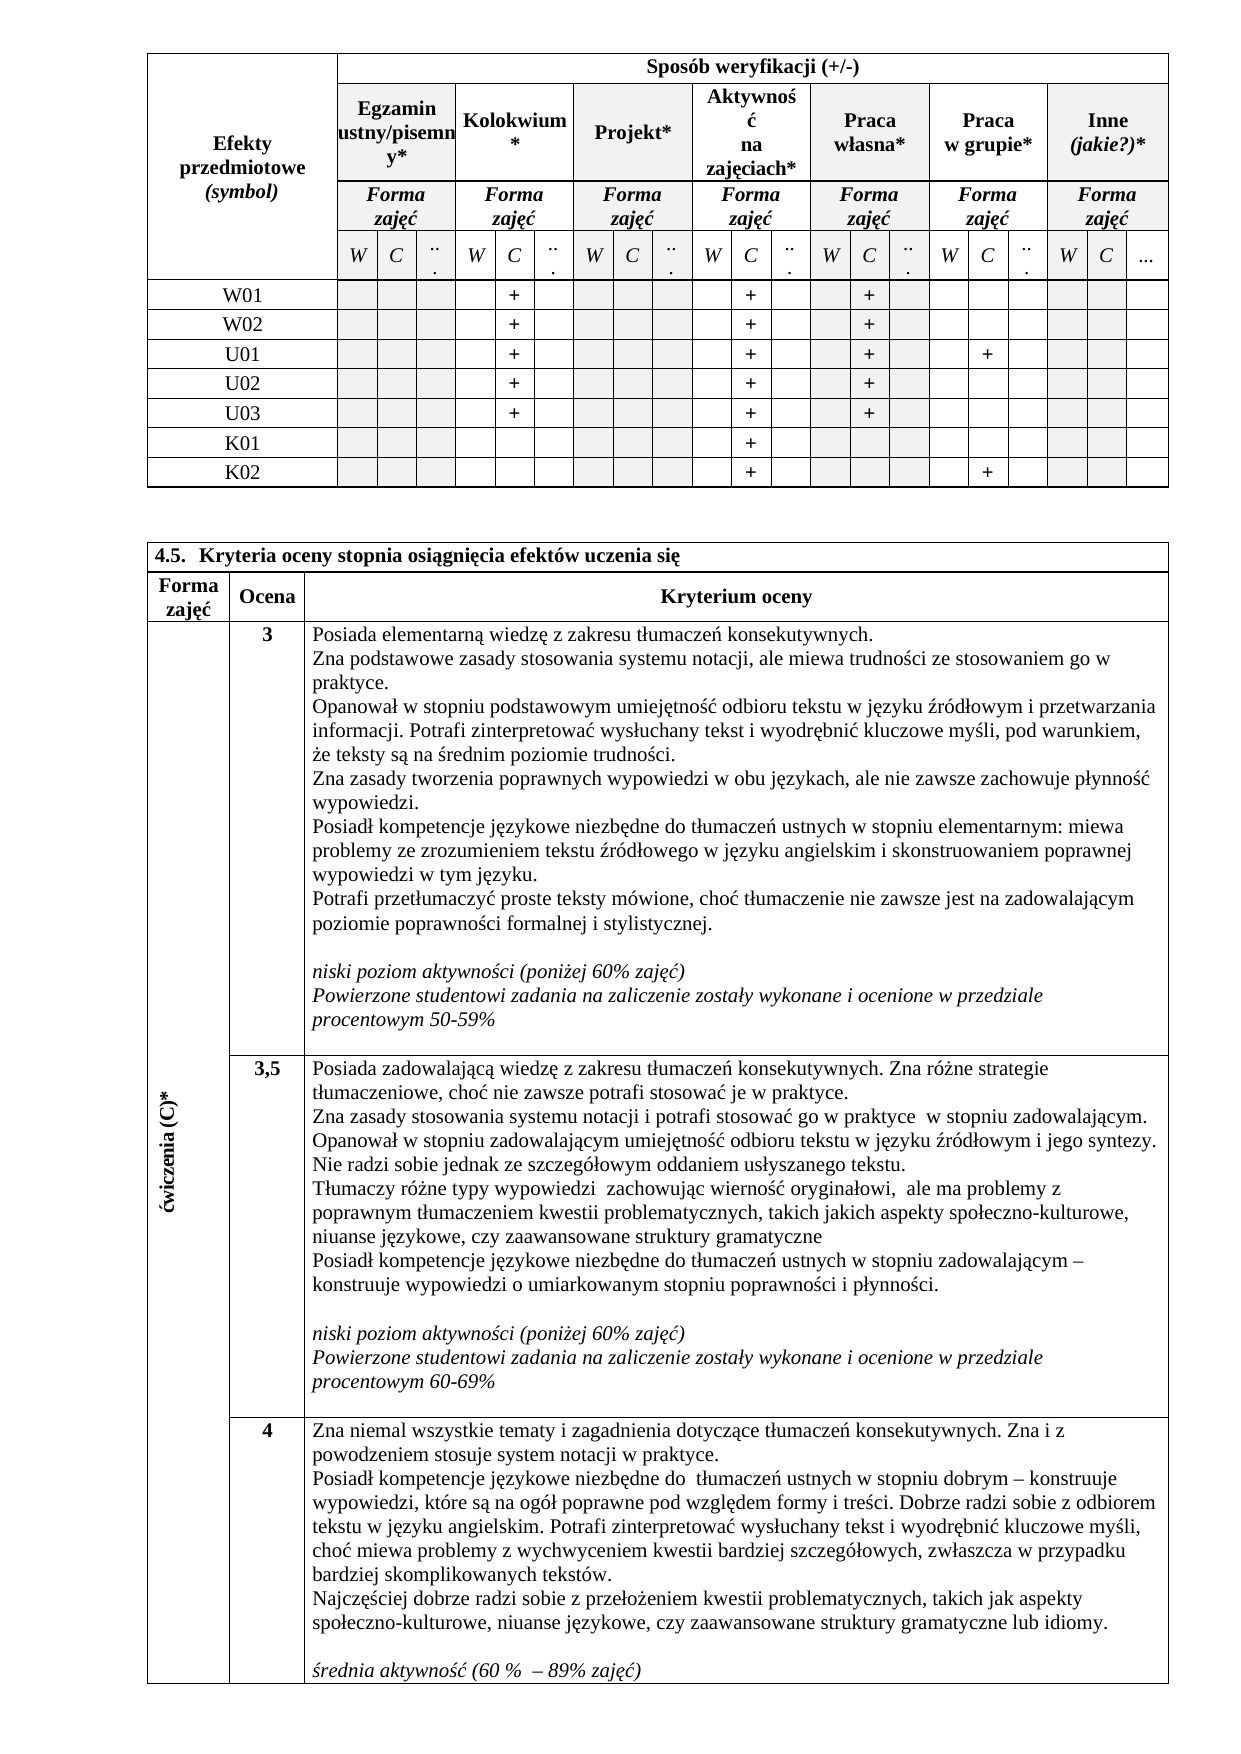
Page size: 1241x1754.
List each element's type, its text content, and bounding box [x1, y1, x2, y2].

table_cell [614, 369, 652, 398]
table_cell ... [417, 231, 455, 279]
table_cell [417, 281, 455, 309]
table_cell [693, 399, 731, 427]
table_cell ... [890, 231, 929, 279]
table_cell [574, 399, 613, 427]
table_cell C [378, 231, 416, 279]
table_cell [378, 310, 416, 338]
table_cell [811, 399, 850, 427]
table_cell + [496, 310, 534, 338]
table_cell [930, 310, 968, 338]
table_cell + [851, 340, 889, 368]
table_cell [535, 428, 573, 457]
table_cell [574, 281, 613, 309]
table_cell [614, 310, 652, 338]
table_cell + [851, 281, 889, 309]
table_cell [378, 340, 416, 368]
table_cell W02 [148, 310, 337, 338]
table_cell [614, 428, 652, 457]
table_cell [772, 428, 810, 457]
table_cell ćwiczenia (C)* [148, 622, 229, 1682]
table_cell [1088, 281, 1126, 309]
table_cell [574, 369, 613, 398]
table_cell + [732, 340, 771, 368]
table_cell [456, 340, 495, 368]
table_cell [930, 458, 968, 486]
table_cell [772, 340, 810, 368]
table_cell [574, 310, 613, 338]
table_cell [1088, 428, 1126, 457]
table_cell + [732, 369, 771, 398]
table_cell [890, 428, 929, 457]
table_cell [305, 1418, 1168, 1682]
table_cell + [732, 458, 771, 486]
table_cell + [969, 458, 1008, 486]
table_cell [693, 369, 731, 398]
table_cell [574, 340, 613, 368]
table_cell [378, 369, 416, 398]
table_cell [811, 310, 850, 338]
table_cell [378, 281, 416, 309]
table_cell [378, 458, 416, 486]
table_cell [1088, 369, 1126, 398]
table_cell [1009, 340, 1047, 368]
table_cell [693, 458, 731, 486]
table_cell [1088, 310, 1126, 338]
table_cell [535, 369, 573, 398]
table_cell Forma zajęć [574, 182, 692, 230]
table_cell [535, 458, 573, 486]
table_cell [969, 428, 1008, 457]
table_cell [851, 428, 889, 457]
table_cell [1048, 369, 1087, 398]
table_cell [1127, 458, 1168, 486]
table_cell + [851, 399, 889, 427]
table_cell Forma zajęć [930, 182, 1047, 230]
table_cell [1127, 340, 1168, 368]
table_cell U02 [148, 369, 337, 398]
table_cell Posiada zadowalającą wiedzę z zakresu tłumaczeń konsekutywnych. Zna różne strategie tłumaczeniowe, choć nie zawsze potrafi stosować je w praktyce. Zna zasady stosowania systemu notacji i potrafi stosować go w praktyce w stopniu zadowalającym. Opanował w stopniu zadowalającym umiejętność odbioru tekstu w języku źródłowym i jego syntezy. Nie radzi sobie jednak ze szczegółowym oddaniem usłyszanego tekstu. Tłumaczy różne typy wypowiedzi zachowując wierność oryginałowi, ale ma problemy z poprawnym tłumaczeniem kwestii problematycznych, takich jakich aspekty społeczno-kulturowe, niuanse językowe, czy zaawansowane struktury gramatyczne Posiadł kompetencje językowe niezbędne do tłumaczeń ustnych w stopniu zadowalającym – konstruuje wypowiedzi o umiarkowanym stopniu poprawności i płynności. niski poziom aktywności (poniżej 60% zajęć) Powierzone studentowi zadania na zaliczenie zostały wykonane i ocenione w przedziale procentowym 60-69% [305, 1056, 1168, 1417]
table_cell Inne (jakie?)* [1048, 84, 1168, 180]
table_cell W [693, 231, 731, 279]
table_cell [1127, 428, 1168, 457]
table_cell [693, 428, 731, 457]
table_cell [851, 458, 889, 486]
table_cell [930, 428, 968, 457]
table_cell [338, 399, 377, 427]
table_cell [969, 310, 1008, 338]
table_cell [417, 399, 455, 427]
table_cell [496, 458, 534, 486]
table_cell ... [1009, 231, 1047, 279]
table_cell [890, 458, 929, 486]
table_cell + [732, 399, 771, 427]
table_cell W [930, 231, 968, 279]
table_cell [614, 281, 652, 309]
table_cell + [732, 428, 771, 457]
table_cell C [969, 231, 1008, 279]
table_cell 3,5 [230, 1056, 304, 1417]
table_cell 4 [230, 1418, 304, 1682]
table_cell Efekty przedmiotowe (symbol) [148, 54, 337, 279]
table_cell [338, 428, 377, 457]
table_cell W01 [148, 280, 337, 309]
table_cell [1009, 281, 1047, 309]
table_cell K02 [148, 458, 337, 486]
table_cell [1048, 340, 1087, 368]
table_header Kryteria oceny stopnia osiągnięcia efektów uczenia się [148, 543, 1168, 571]
table_cell [1009, 399, 1047, 427]
table_cell Forma zajęć [148, 573, 229, 621]
table_cell W [456, 231, 495, 279]
table_cell [496, 428, 534, 457]
table_cell [811, 369, 850, 398]
table_cell [653, 281, 692, 309]
table_cell [772, 310, 810, 338]
table_cell W [338, 231, 377, 279]
table_cell [456, 428, 495, 457]
table_cell Kryterium oceny [305, 573, 1168, 621]
table_cell [1048, 399, 1087, 427]
table_cell [378, 399, 416, 427]
table_cell [1048, 428, 1087, 457]
table_cell [930, 399, 968, 427]
table_cell [456, 310, 495, 338]
table_cell [1009, 428, 1047, 457]
table_cell W [811, 231, 850, 279]
table_cell [1009, 369, 1047, 398]
table_cell [614, 458, 652, 486]
table_cell [653, 369, 692, 398]
table_cell 3 [230, 622, 304, 1055]
table_cell [653, 428, 692, 457]
table_cell [417, 340, 455, 368]
table_cell [378, 428, 416, 457]
table_cell [693, 340, 731, 368]
table_cell [772, 281, 810, 309]
table_cell + [732, 310, 771, 338]
table_cell Sposób weryfikacji (+/-) [338, 54, 1168, 83]
table_cell ... [1127, 231, 1168, 279]
table_cell [1127, 369, 1168, 398]
table_cell Ocena [230, 573, 304, 621]
table_cell + [496, 281, 534, 309]
table_cell Forma zajęć [811, 182, 929, 230]
table_cell [890, 340, 929, 368]
table_cell [456, 458, 495, 486]
table_cell [535, 281, 573, 309]
table_cell U03 [148, 399, 337, 427]
table_cell U01 [148, 340, 337, 368]
table_cell Projekt* [574, 84, 692, 180]
table_cell Forma zajęć [338, 182, 455, 230]
table_cell [417, 310, 455, 338]
table_cell C [732, 231, 771, 279]
table_cell [890, 369, 929, 398]
table_cell W [574, 231, 613, 279]
table_cell Egzamin ustny/pisemny* [338, 84, 455, 180]
table_cell [456, 369, 495, 398]
table_cell [653, 340, 692, 368]
table_cell [535, 340, 573, 368]
table_cell + [851, 310, 889, 338]
table_cell [930, 340, 968, 368]
table_cell Posiada elementarną wiedzę z zakresu tłumaczeń konsekutywnych. Zna podstawowe zasady stosowania systemu notacji, ale miewa trudności ze stosowaniem go w praktyce. Opanował w stopniu podstawowym umiejętność odbioru tekstu w języku źródłowym i przetwarzania informacji. Potrafi zinterpretować wysłuchany tekst i wyodrębnić kluczowe myśli, pod warunkiem, że teksty są na średnim poziomie trudności. Zna zasady tworzenia poprawnych wypowiedzi w obu językach, ale nie zawsze zachowuje płynność wypowiedzi. Posiadł kompetencje językowe niezbędne do tłumaczeń ustnych w stopniu elementarnym: miewa problemy ze zrozumieniem tekstu źródłowego w języku angielskim i skonstruowaniem poprawnej wypowiedzi w tym języku. Potrafi przetłumaczyć proste teksty mówione, choć tłumaczenie nie zawsze jest na zadowalającym poziomie poprawności formalnej i stylistycznej. niski poziom aktywności (poniżej 60% zajęć) Powierzone studentowi zadania na zaliczenie zostały wykonane i ocenione w przedziale procentowym 50-59% [305, 622, 1168, 1055]
table_cell C [1088, 231, 1126, 279]
table_cell Praca w grupie* [930, 84, 1047, 180]
table_cell [1127, 399, 1168, 427]
table_cell [1009, 458, 1047, 486]
table_cell [535, 310, 573, 338]
table_cell [969, 369, 1008, 398]
table_cell Forma zajęć [456, 182, 573, 230]
table_cell [574, 428, 613, 457]
table_cell Kolokwium* [456, 84, 573, 180]
table_cell [574, 458, 613, 486]
table_cell [772, 458, 810, 486]
table_cell W [1048, 231, 1087, 279]
table_cell [338, 340, 377, 368]
table_cell + [969, 340, 1008, 368]
table_cell + [496, 399, 534, 427]
table_cell [811, 458, 850, 486]
table_cell [1048, 310, 1087, 338]
table_cell [811, 281, 850, 309]
table_cell [653, 458, 692, 486]
table_cell [456, 399, 495, 427]
table_cell [1048, 281, 1087, 309]
table_cell [535, 399, 573, 427]
table_cell [417, 428, 455, 457]
table_cell [1009, 310, 1047, 338]
table_cell [614, 340, 652, 368]
table_cell [1048, 458, 1087, 486]
table_cell [614, 399, 652, 427]
table_cell [969, 281, 1008, 309]
table_cell [930, 369, 968, 398]
table_cell + [496, 340, 534, 368]
table_cell [653, 310, 692, 338]
table_cell [772, 399, 810, 427]
table_cell Forma zajęć [1048, 182, 1168, 230]
table_cell [811, 428, 850, 457]
table_cell [772, 369, 810, 398]
table_cell + [851, 369, 889, 398]
table_cell K01 [148, 428, 337, 457]
table_cell + [496, 369, 534, 398]
table_cell [969, 399, 1008, 427]
table_cell [890, 310, 929, 338]
table_cell [811, 340, 850, 368]
table_cell Aktywność na zajęciach* [693, 84, 810, 180]
table_cell [1088, 458, 1126, 486]
table_cell + [732, 281, 771, 309]
table_cell [693, 310, 731, 338]
table_cell [338, 310, 377, 338]
table_cell [1088, 340, 1126, 368]
table_cell [1088, 399, 1126, 427]
table_cell [456, 281, 495, 309]
table_cell Praca własna* [811, 84, 929, 180]
table_cell ... [772, 231, 810, 279]
table_cell C [496, 231, 534, 279]
table_cell C [851, 231, 889, 279]
table_cell C [614, 231, 652, 279]
table_cell [417, 458, 455, 486]
table_cell [653, 399, 692, 427]
table_cell [338, 369, 377, 398]
table_cell [338, 458, 377, 486]
table_cell [930, 281, 968, 309]
table_cell Forma zajęć [693, 182, 810, 230]
table_cell [417, 369, 455, 398]
table_cell [890, 399, 929, 427]
table_cell [338, 281, 377, 309]
table_cell [890, 281, 929, 309]
table_cell ... [653, 231, 692, 279]
table_cell [693, 281, 731, 309]
table_cell [1127, 281, 1168, 309]
table_cell [1127, 310, 1168, 338]
table_cell ... [535, 231, 573, 279]
